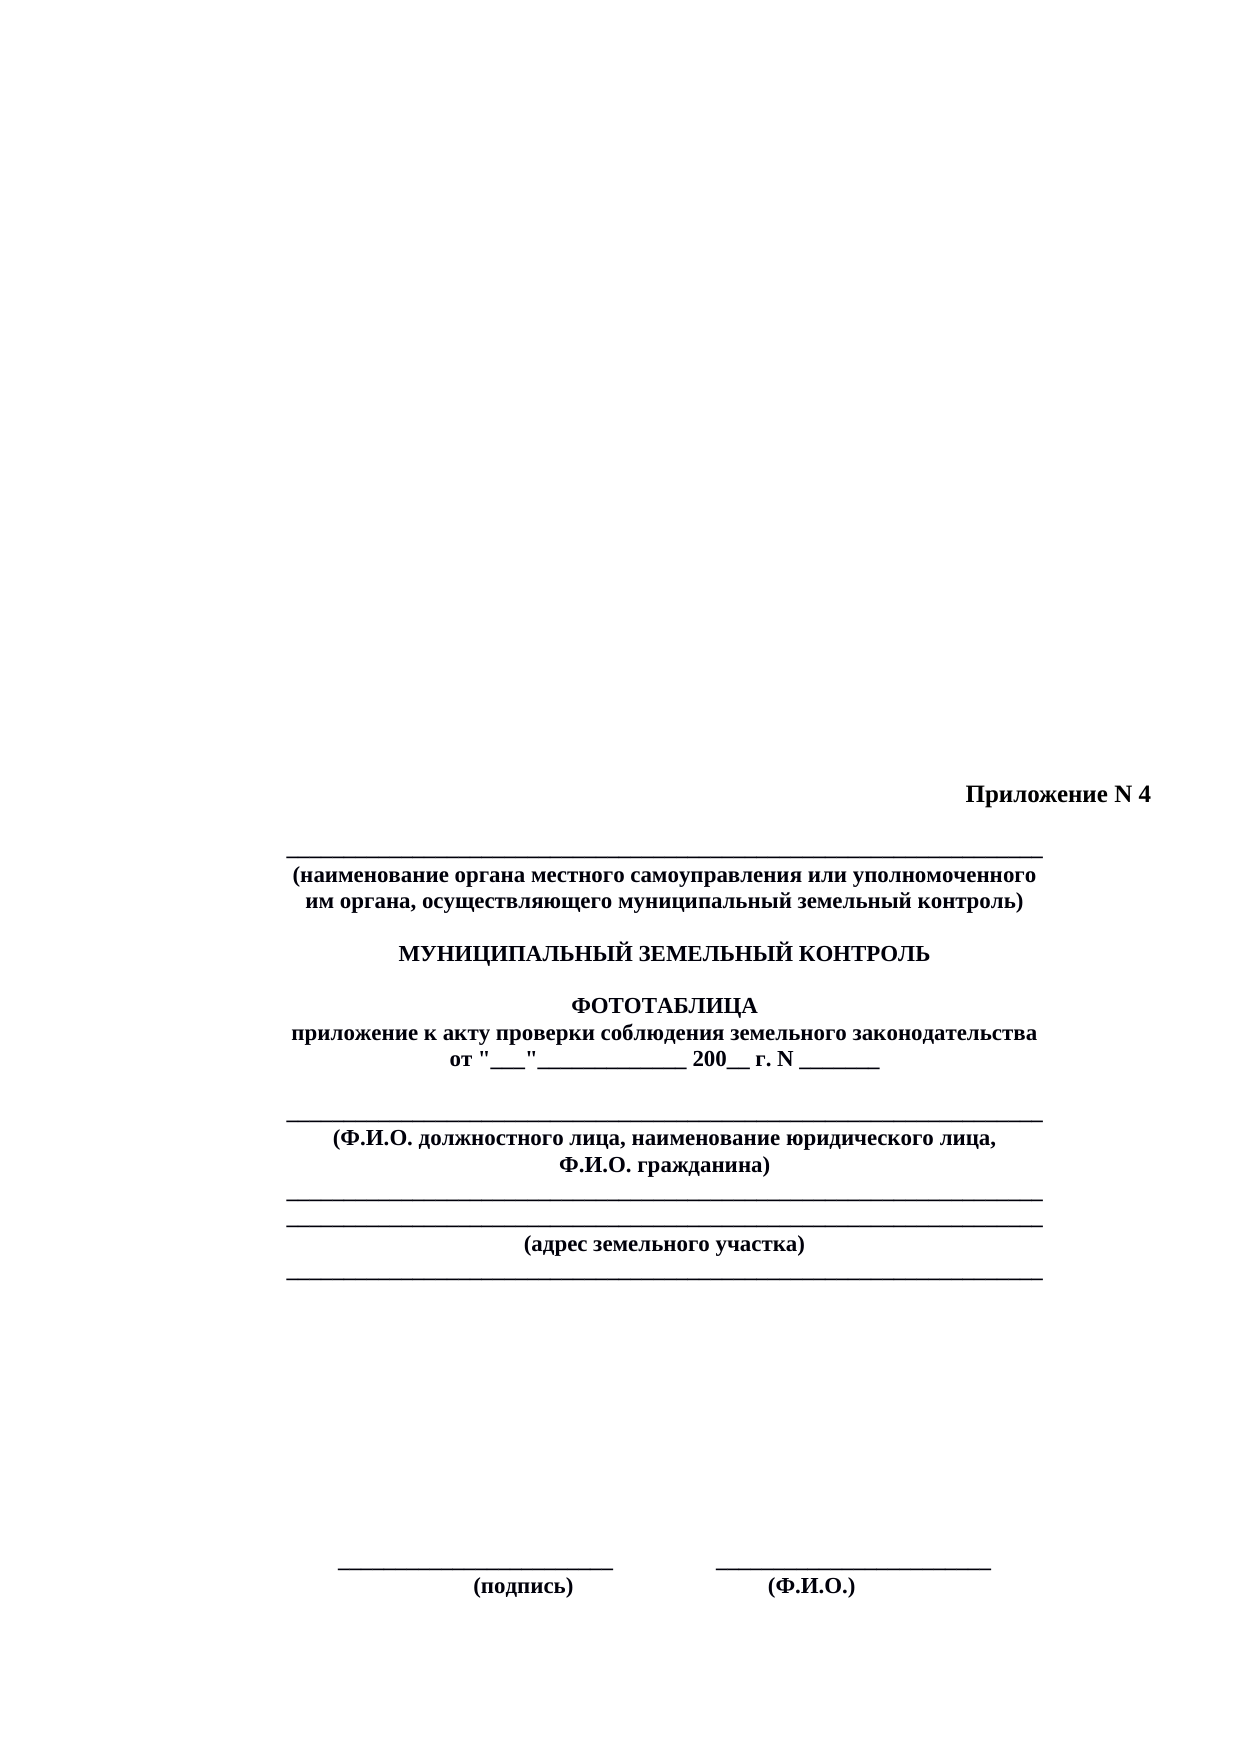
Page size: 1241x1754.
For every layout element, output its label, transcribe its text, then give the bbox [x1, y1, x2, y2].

text Приложение N 4 [177, 779, 1152, 808]
text __________________________________________________________________ [177, 1098, 1152, 1124]
text Ф.И.О. гражданина) [177, 1151, 1152, 1177]
text им органа, осуществляющего муниципальный земельный контроль) [177, 887, 1152, 913]
text __________________________________________________________________ [177, 1256, 1152, 1282]
text ________________________ ________________________ [177, 1546, 1152, 1572]
text (наименование органа местного самоуправления или уполномоченного [177, 861, 1152, 887]
text (подпись) (Ф.И.О.) [177, 1572, 1152, 1599]
text приложение к акту проверки соблюдения земельного законодательства [177, 1019, 1152, 1045]
text __________________________________________________________________ [177, 1203, 1152, 1230]
text (адрес земельного участка) [177, 1230, 1152, 1256]
text МУНИЦИПАЛЬНЫЙ ЗЕМЕЛЬНЫЙ КОНТРОЛЬ [177, 940, 1152, 966]
text ФОТОТАБЛИЦА [177, 993, 1152, 1019]
text (Ф.И.О. должностного лица, наименование юридического лица, [177, 1124, 1152, 1151]
text __________________________________________________________________ [177, 1177, 1152, 1203]
text от "___"_____________ 200__ г. N _______ [177, 1045, 1152, 1072]
text __________________________________________________________________ [177, 834, 1152, 861]
